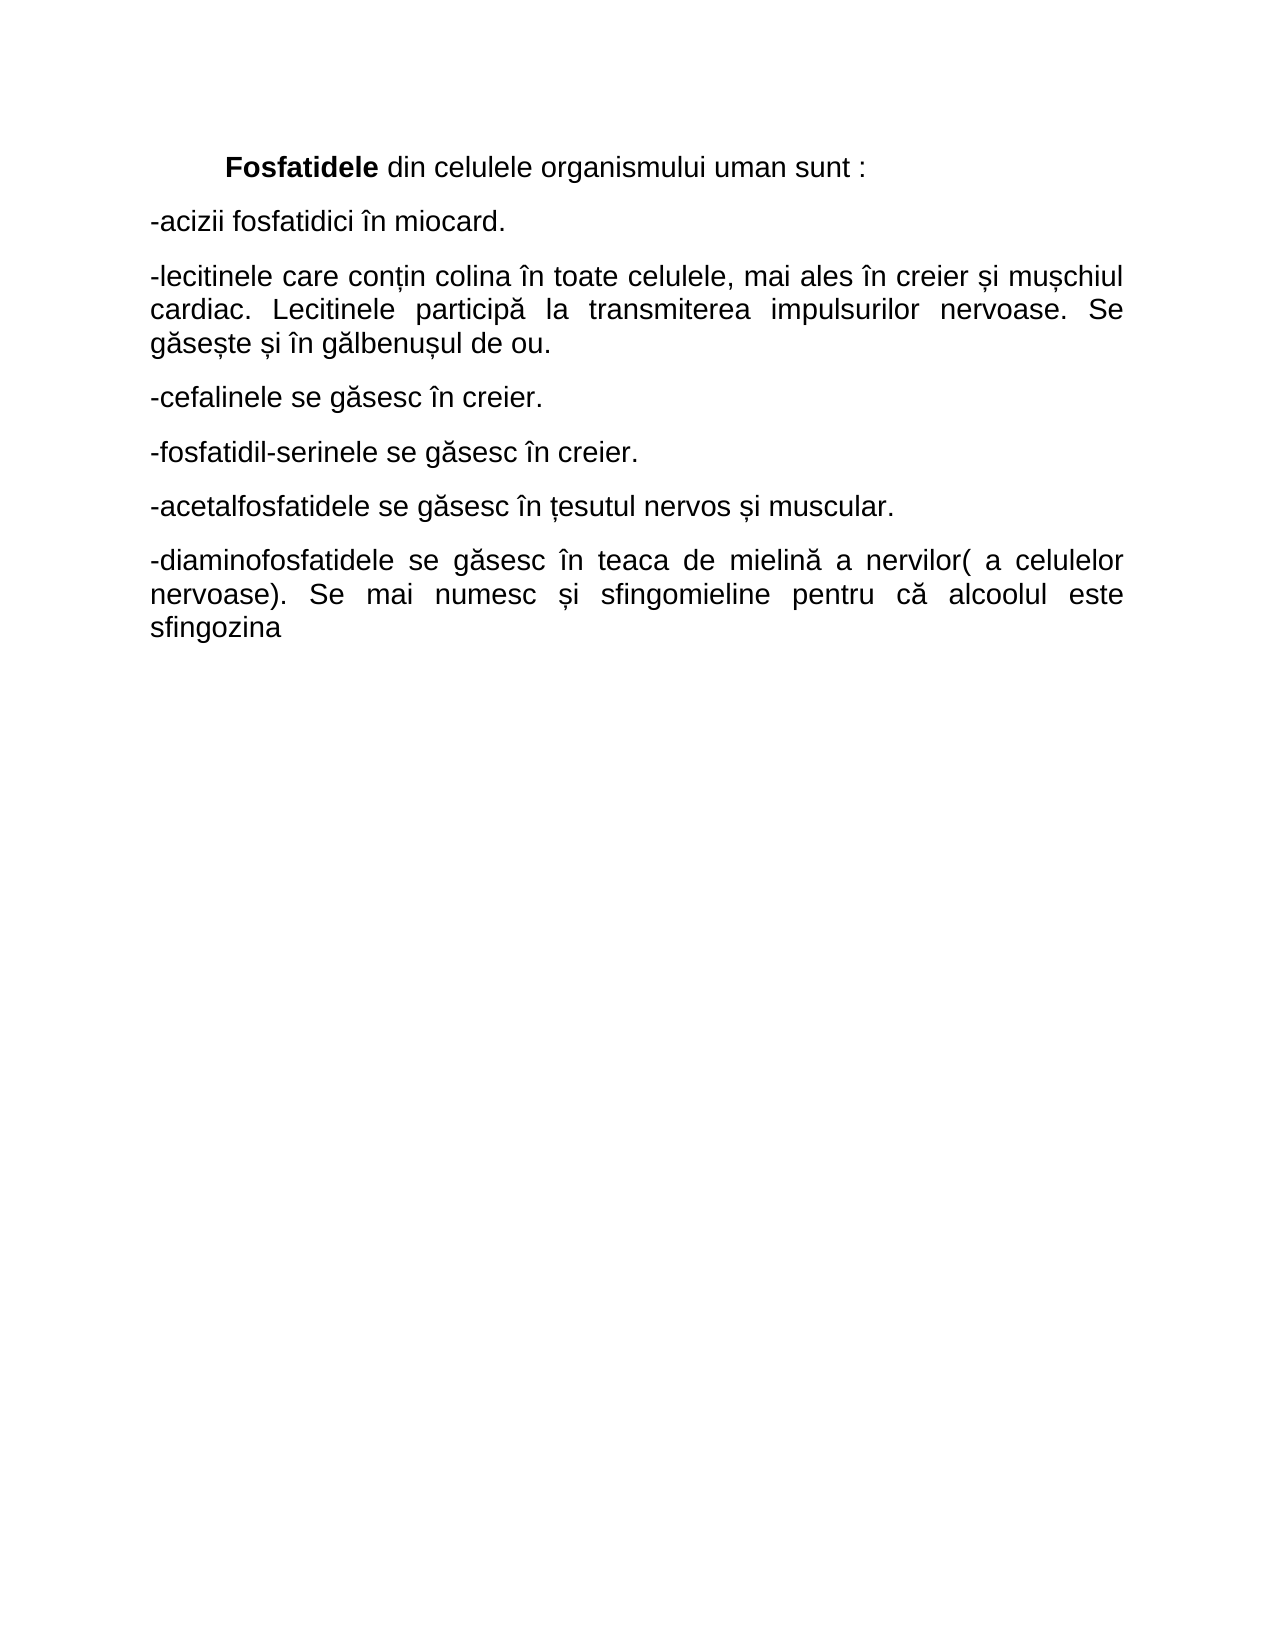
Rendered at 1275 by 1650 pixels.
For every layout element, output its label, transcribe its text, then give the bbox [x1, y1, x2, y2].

text -fosfatidil-serinele se găsesc în creier. [150, 434, 1125, 468]
text -acetalfosfatidele se găsesc în țesutul nervos și muscular. [150, 489, 1125, 522]
text -lecitinele care conțin colina în toate celulele, mai ales în creier și mușchiul cardiac. Lecitinele participă la transmiterea impulsurilor nervoase. Se găsește și în gălbenușul de ou. [150, 259, 1125, 359]
text -acizii fosfatidici în miocard. [150, 204, 1125, 238]
text -cefalinele se găsesc în creier. [150, 380, 1125, 414]
text -diaminofosfatidele se găsesc în teaca de mielină a nervilor( a celulelor nervoase). Se mai numesc și sfingomieline pentru că alcoolul este sfingozina [150, 543, 1125, 644]
text Fosfatidele din celulele organismului uman sunt : [150, 150, 1125, 183]
